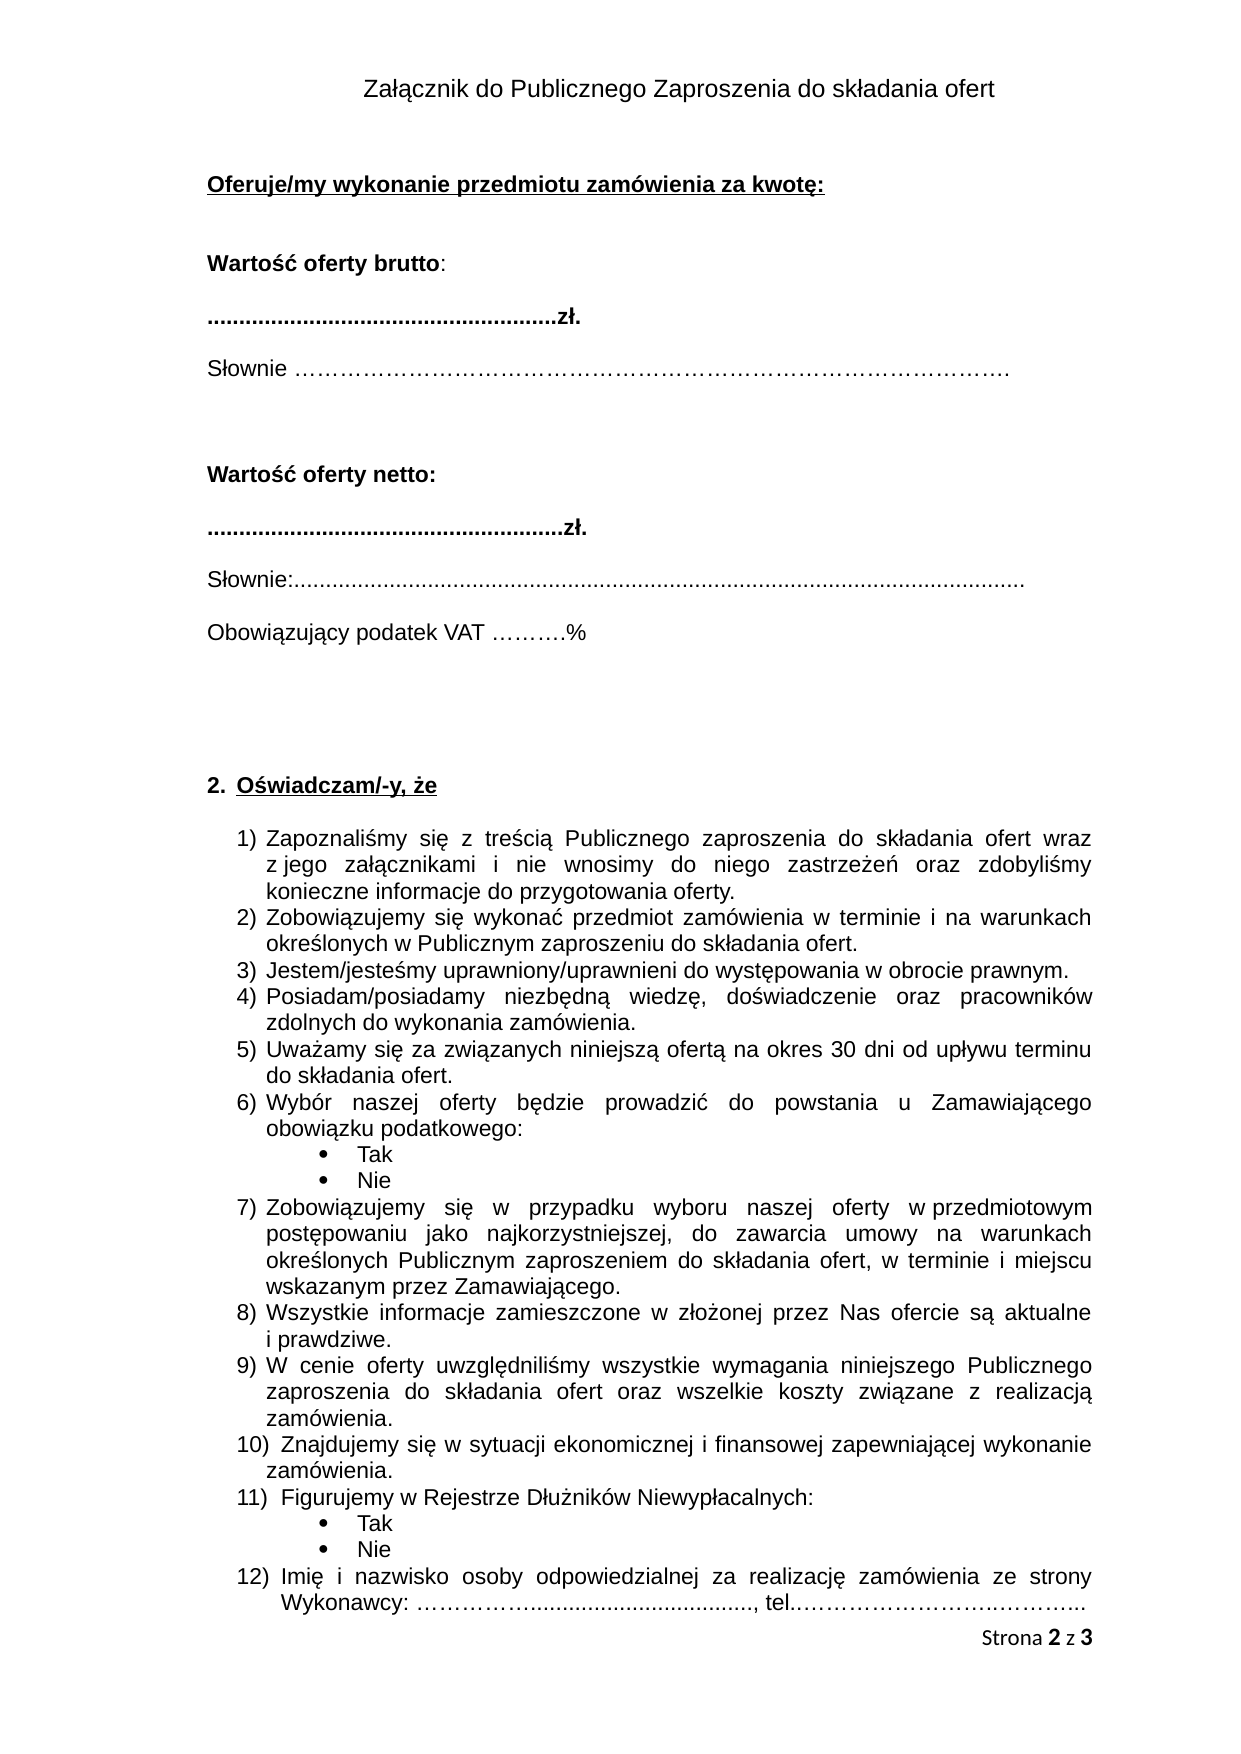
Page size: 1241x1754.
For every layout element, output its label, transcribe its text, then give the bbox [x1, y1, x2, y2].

list Nie [319, 1536, 1092, 1563]
list Wszystkie informacje zamieszczone w złożonej przez Nas ofercie są aktualne i prawdziwe. [236, 1299, 1092, 1352]
text Oferuje/my wykonanie przedmiotu zamówienia za kwotę: [207, 171, 1092, 197]
list Zobowiązujemy się w przypadku wyboru naszej oferty w przedmiotowym postępowaniu jako najkorzystniejszej, do zawarcia umowy na warunkach określonych Publicznym zaproszeniem do składania ofert, w terminie i miejscu wskazanym przez Zamawiającego. [236, 1194, 1092, 1299]
list Imię i nazwisko osoby odpowiedzialnej za realizację zamówienia ze strony Wykonawcy: ……………..................................., tel..……………………..………... [236, 1563, 1092, 1616]
list Tak [319, 1510, 1092, 1536]
text Wartość oferty brutto: [207, 250, 1093, 276]
list Tak [319, 1141, 1092, 1167]
list Znajdujemy się w sytuacji ekonomicznej i finansowej zapewniającej wykonanie zamówienia. [236, 1431, 1092, 1484]
list Posiadam/posiadamy niezbędną wiedzę, doświadczenie oraz pracowników zdolnych do wykonania zamówienia. [236, 983, 1092, 1036]
list Nie [319, 1167, 1092, 1194]
text ........................................................zł. [207, 513, 1092, 540]
list W cenie oferty uwzględniliśmy wszystkie wymagania niniejszego Publicznego zaproszenia do składania ofert oraz wszelkie koszty związane z realizacją zamówienia. [236, 1352, 1092, 1431]
list Wybór naszej oferty będzie prowadzić do powstania u Zamawiającego obowiązku podatkowego: [236, 1088, 1092, 1141]
text Słownie …………………………………………………………………………………. [207, 355, 1092, 382]
text .......................................................zł. [207, 303, 1093, 329]
list Zobowiązujemy się wykonać przedmiot zamówienia w terminie i na warunkach określonych w Publicznym zaproszeniu do składania ofert. [236, 904, 1092, 957]
list Figurujemy w Rejestrze Dłużników Niewypłacalnych: [236, 1484, 1092, 1510]
text Obowiązujący podatek VAT ……….% [207, 619, 1092, 645]
text Wartość oferty netto: [207, 461, 1092, 487]
list Zapoznaliśmy się z treścią Publicznego zaproszenia do składania ofert wraz z jego załącznikami i nie wnosimy do niego zastrzeżeń oraz zdobyliśmy konieczne informacje do przygotowania oferty. [236, 825, 1092, 904]
list Uważamy się za związanych niniejszą ofertą na okres 30 dni od upływu terminu do składania ofert. [236, 1036, 1092, 1088]
text Słownie:................................................................................................................... [207, 566, 1092, 592]
list Oświadczam/-y, że [207, 772, 1092, 798]
list Jestem/jesteśmy uprawniony/uprawnieni do występowania w obrocie prawnym. [236, 957, 1092, 983]
